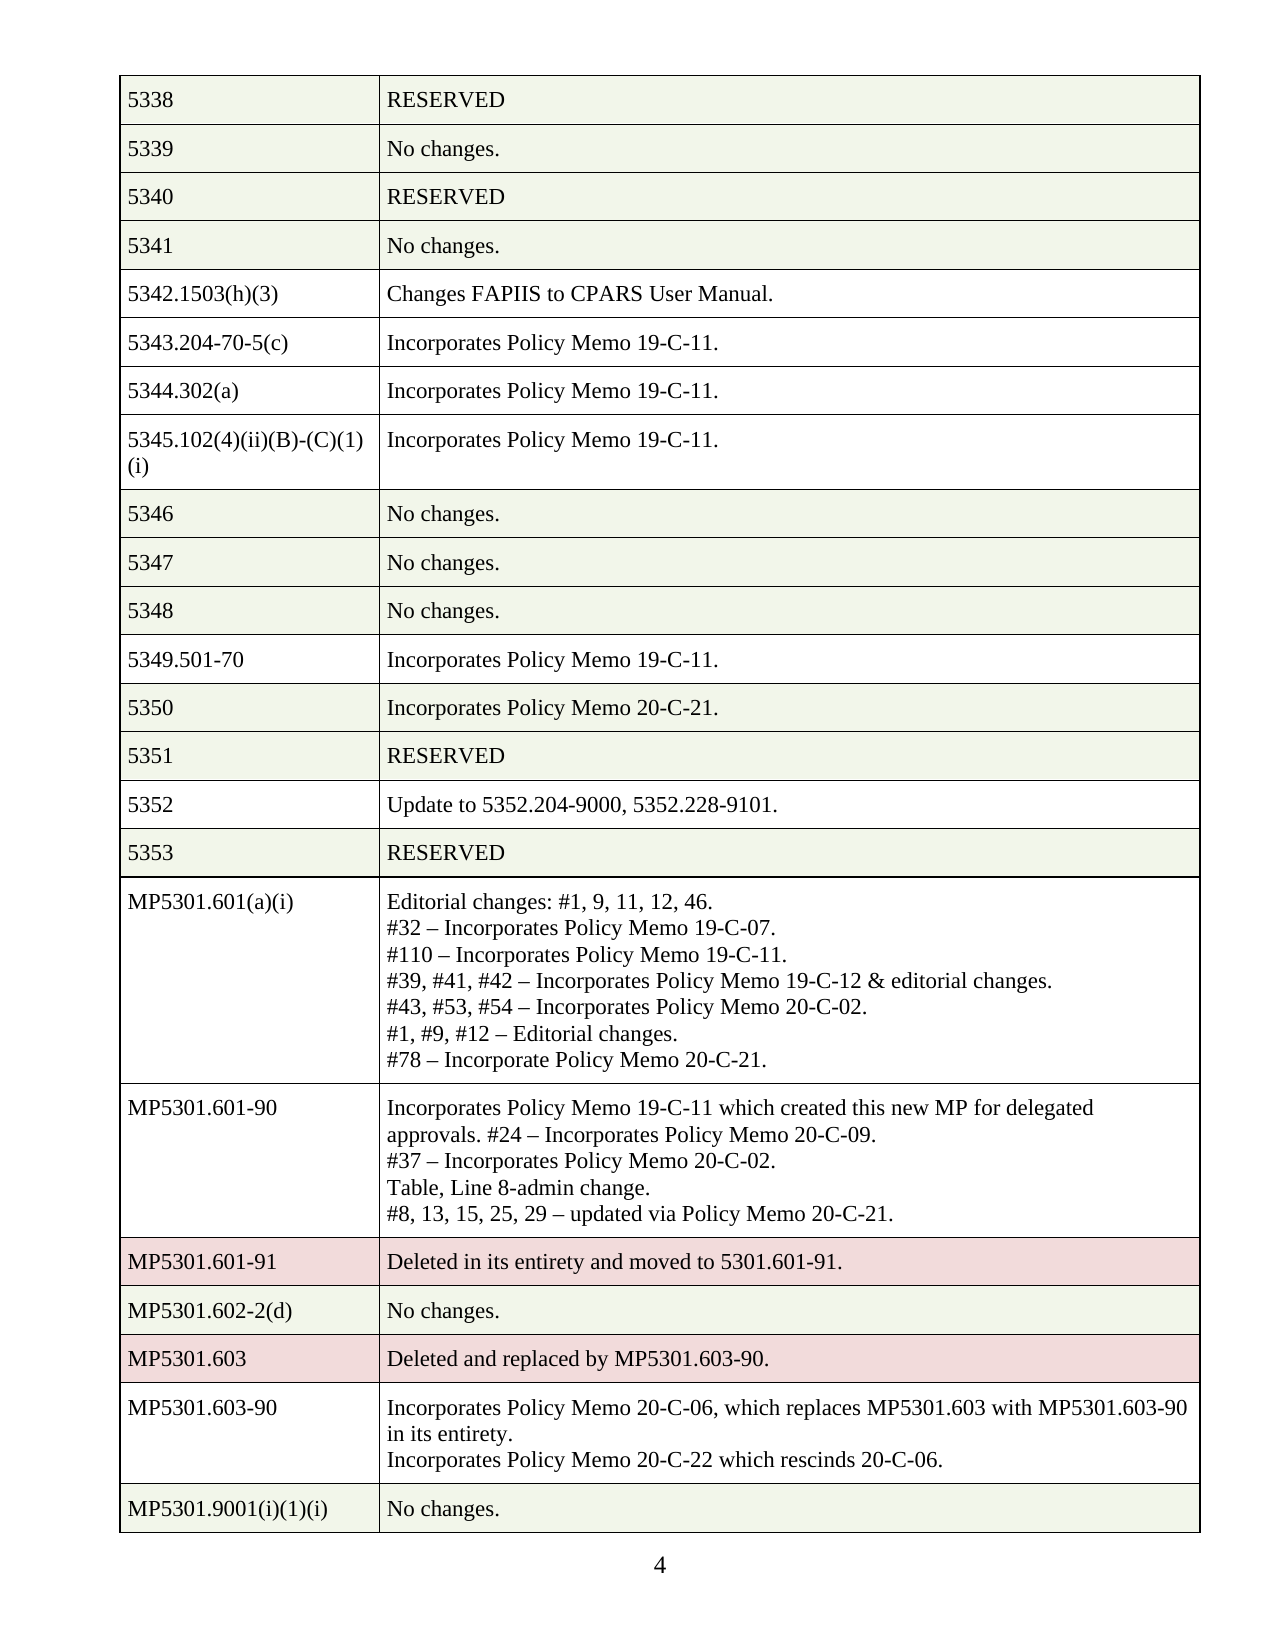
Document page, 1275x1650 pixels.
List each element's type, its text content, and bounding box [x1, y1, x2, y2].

table_cell 5340 [121, 173, 379, 220]
table_cell Deleted in its entirety and moved to 5301.601-91. [380, 1238, 1199, 1285]
table_cell Editorial changes: #1, 9, 11, 12, 46. #32 – Incorporates Policy Memo 19-C-07. #110 – Incorporates Policy Memo 19-C-11. #39, #41, #42 – Incorporates Policy Memo 19-C-12 & editorial changes. #43, #53, #54 – Incorporates Policy Memo 20-C-02. #1, #9, #12 – Editorial changes. #78 – Incorporate Policy Memo 20-C-21. [380, 878, 1199, 1083]
table_cell Changes FAPIIS to CPARS User Manual. [380, 270, 1199, 317]
table_cell Incorporates Policy Memo 19-C-11. [380, 635, 1199, 683]
table_cell 5348 [121, 587, 379, 634]
table_cell 5350 [121, 684, 379, 731]
table_cell 5346 [121, 490, 379, 537]
table_cell 5351 [121, 732, 379, 779]
table_cell No changes. [380, 125, 1199, 172]
table_cell 5347 [121, 538, 379, 586]
table_cell No changes. [380, 587, 1199, 634]
table_cell 5338 [121, 76, 379, 123]
table_cell 5352 [121, 781, 379, 828]
table_cell RESERVED [380, 76, 1199, 123]
table_cell 5349.501-70 [121, 635, 379, 683]
table_cell MP5301.601-90 [121, 1084, 379, 1237]
table_cell 5343.204-70-5(c) [121, 318, 379, 366]
table_cell Incorporates Policy Memo 19-C-11. [380, 415, 1199, 489]
table_cell 5345.102(4)(ii)(B)-(C)(1)(i) [121, 415, 379, 489]
table_cell Incorporates Policy Memo 20-C-06, which replaces MP5301.603 with MP5301.603-90 in its entirety. Incorporates Policy Memo 20-C-22 which rescinds 20-C-06. [380, 1383, 1199, 1483]
table_cell MP5301.603 [121, 1335, 379, 1382]
table_cell MP5301.602-2(d) [121, 1286, 379, 1334]
table_cell RESERVED [380, 829, 1199, 876]
table_cell Incorporates Policy Memo 19-C-11. [380, 318, 1199, 366]
table_cell MP5301.9001(i)(1)(i) [121, 1484, 379, 1532]
table_cell No changes. [380, 490, 1199, 537]
table_cell 5344.302(a) [121, 367, 379, 414]
table_cell Incorporates Policy Memo 19-C-11 which created this new MP for delegated approvals. #24 – Incorporates Policy Memo 20-C-09. #37 – Incorporates Policy Memo 20-C-02. Table, Line 8-admin change. #8, 13, 15, 25, 29 – updated via Policy Memo 20-C-21. [380, 1084, 1199, 1237]
table_cell RESERVED [380, 732, 1199, 779]
table_cell 5341 [121, 221, 379, 269]
table_cell 5342.1503(h)(3) [121, 270, 379, 317]
table_cell MP5301.601(a)(i) [121, 878, 379, 1083]
table_cell 5353 [121, 829, 379, 876]
table_cell 5339 [121, 125, 379, 172]
table_cell No changes. [380, 1286, 1199, 1334]
table_cell Update to 5352.204-9000, 5352.228-9101. [380, 781, 1199, 828]
table_cell MP5301.601-91 [121, 1238, 379, 1285]
table_cell No changes. [380, 1484, 1199, 1532]
table_cell MP5301.603-90 [121, 1383, 379, 1483]
table_cell RESERVED [380, 173, 1199, 220]
table_cell Incorporates Policy Memo 20-C-21. [380, 684, 1199, 731]
table_cell No changes. [380, 221, 1199, 269]
table_cell Incorporates Policy Memo 19-C-11. [380, 367, 1199, 414]
table_cell Deleted and replaced by MP5301.603-90. [380, 1335, 1199, 1382]
table_cell No changes. [380, 538, 1199, 586]
